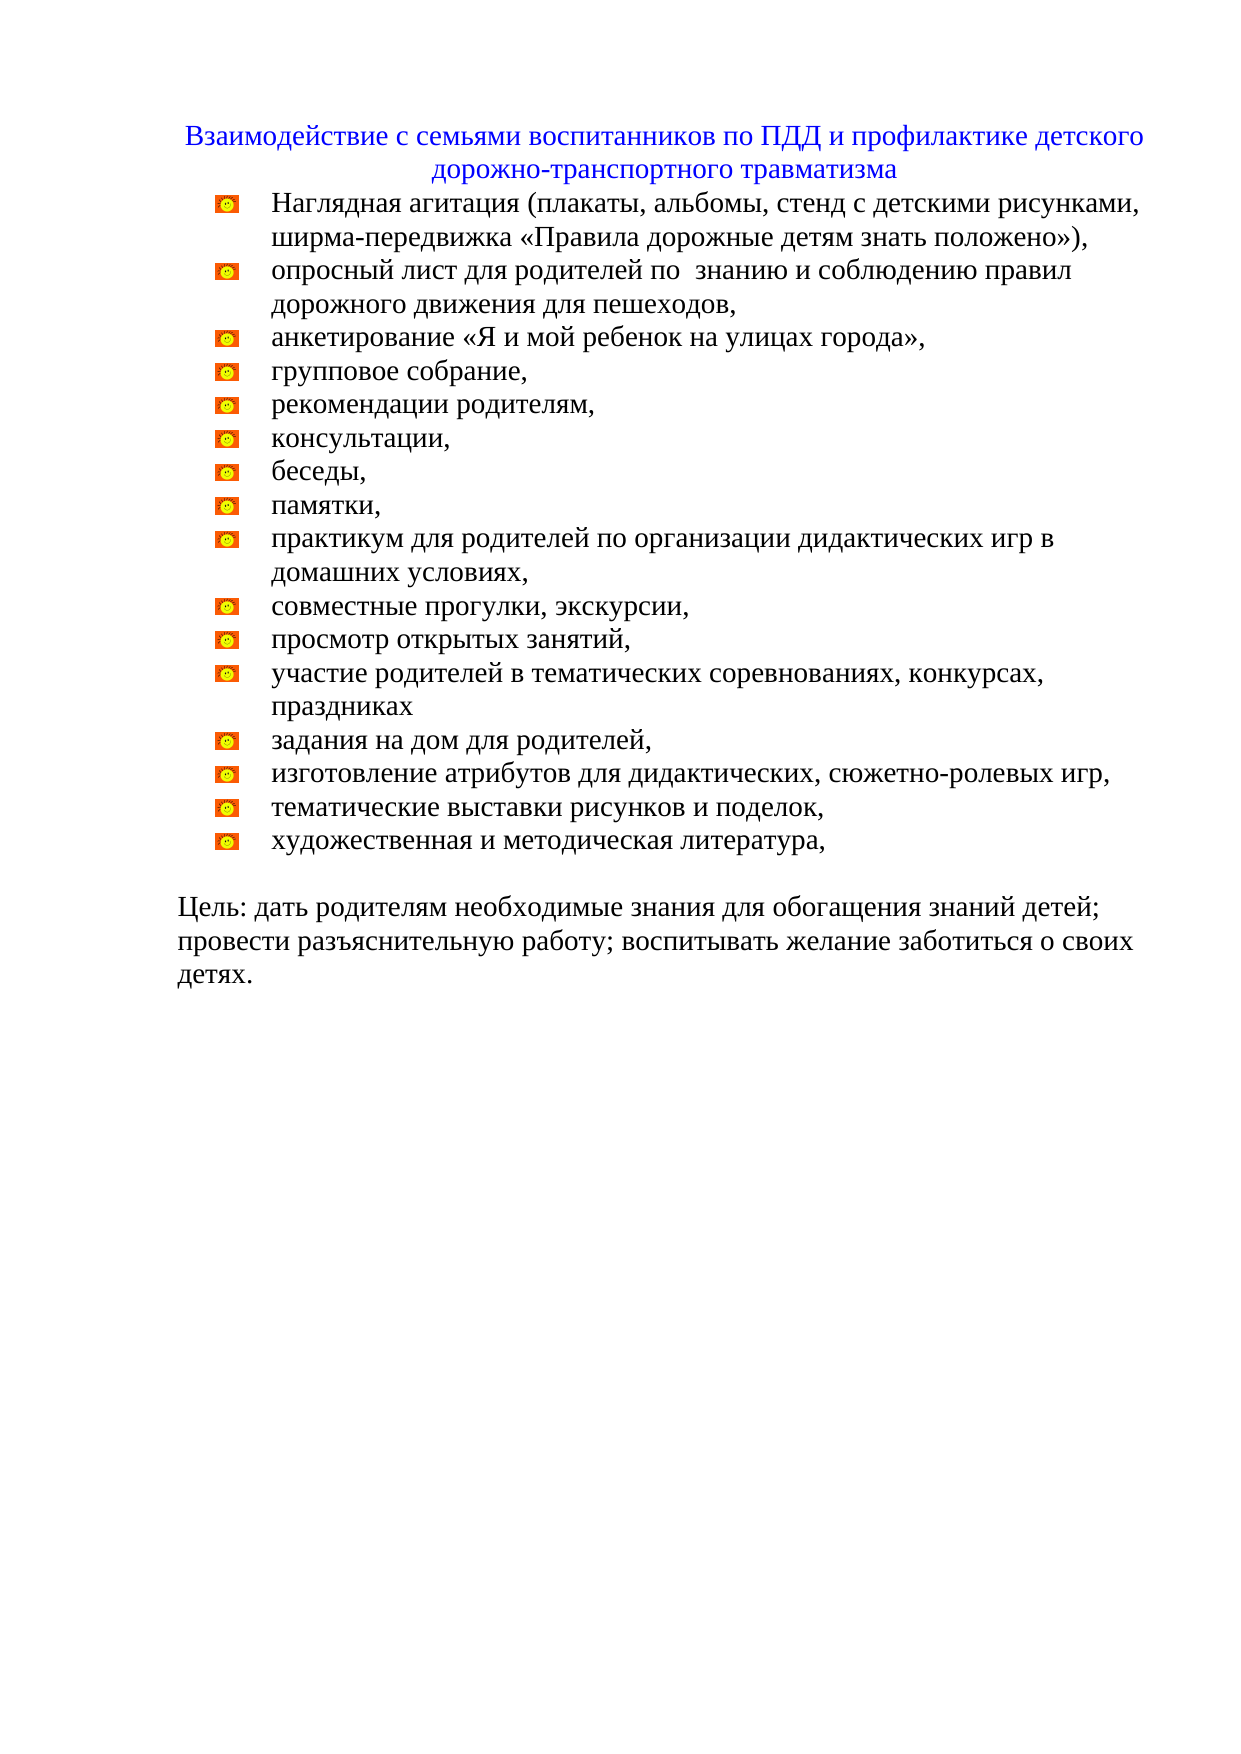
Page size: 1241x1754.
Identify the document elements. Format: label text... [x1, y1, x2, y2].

text Цель: дать родителям необходимые знания для обогащения знаний детей; провести разъяснительную работу; воспитывать желание заботиться о своих детях. [177, 889, 1152, 990]
list консультации, [215, 420, 1152, 453]
list задания на дом для родителей, [215, 722, 1152, 755]
picture [215, 430, 239, 448]
picture [215, 330, 239, 347]
list групповое собрание, [215, 353, 1152, 386]
picture [215, 464, 239, 481]
picture [215, 598, 239, 615]
list анкетирование «Я и мой ребенок на улицах города», [215, 319, 1152, 353]
list тематические выставки рисунков и поделок, [215, 789, 1152, 822]
picture [215, 195, 239, 213]
picture [215, 363, 239, 381]
list беседы, [215, 453, 1152, 487]
picture [215, 665, 239, 682]
list опросный лист для родителей по знанию и соблюдению правил дорожного движения для пешеходов, [215, 252, 1152, 319]
list памятки, [215, 487, 1152, 521]
picture [215, 397, 239, 414]
picture [215, 833, 239, 850]
picture [215, 732, 239, 750]
picture [215, 531, 239, 548]
picture [215, 766, 239, 783]
list Наглядная агитация (плакаты, альбомы, стенд с детскими рисунками, ширма-передвижка «Правила дорожные детям знать положено»), [215, 185, 1152, 252]
list участие родителей в тематических соревнованиях, конкурсах, праздниках [215, 655, 1152, 722]
list просмотр открытых занятий, [215, 621, 1152, 655]
picture [215, 631, 239, 649]
list практикум для родителей по организации дидактических игр в домашних условиях, [215, 521, 1152, 588]
picture [215, 497, 239, 515]
picture [215, 263, 239, 280]
picture [215, 799, 239, 817]
list художественная и методическая литература, [215, 822, 1152, 856]
list рекомендации родителям, [215, 386, 1152, 420]
list совместные прогулки, экскурсии, [215, 588, 1152, 621]
list изготовление атрибутов для дидактических, сюжетно-ролевых игр, [215, 755, 1152, 789]
text Взаимодействие с семьями воспитанников по ПДД и профилактике детского дорожно-транспортного травматизма [177, 118, 1152, 185]
